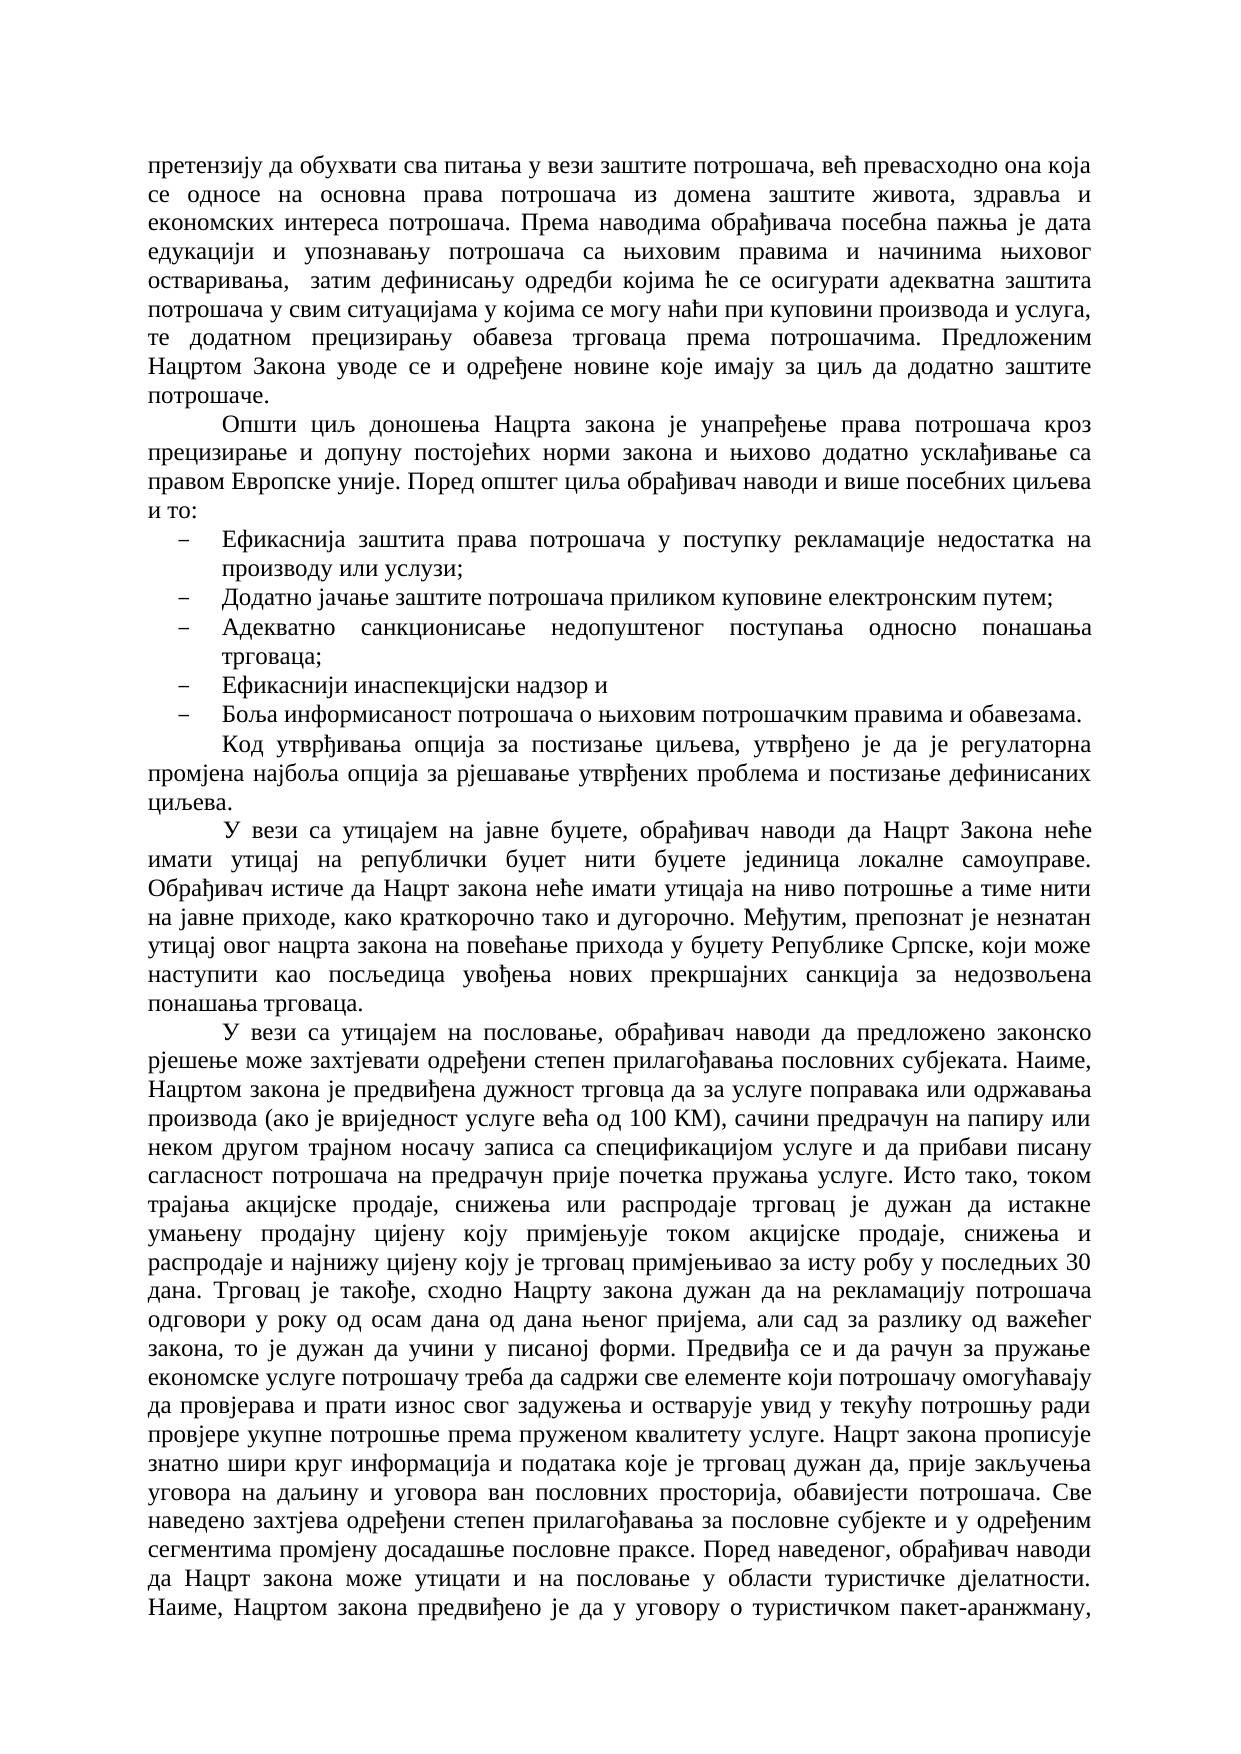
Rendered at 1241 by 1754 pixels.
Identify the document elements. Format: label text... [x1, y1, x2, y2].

text Код утврђивања опција за постизање циљева, утврђено је да је регулаторна промјена најбоља опција за рјешавање утврђених проблема и постизање дефинисаних циљева. [148, 729, 1092, 815]
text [148, 1017, 1092, 1620]
list Боља информисаност потрошача о њиховим потрошачким правима и обавезама. [177, 699, 1092, 729]
text Општи циљ доношења Нацрта закона је унапређење права потрошача кроз прецизирање и допуну постојећих норми закона и њихово додатно усклађивање са правом Европске уније. Поред општег циља обрађивач наводи и више посебних циљева и то: [148, 409, 1092, 524]
text У вези са утицајем на јавне буџете, обрађивач наводи да Нацрт Закона неће имати утицај на републички буџет нити буџете јединица локалне самоуправе. Обрађивач истиче да Нацрт закона неће имати утицаја на ниво потрошње а тиме нити на јавне приходе, како краткорочно тако и дугорочно. Међутим, препознат је незнатан утицај овог нацрта закона на повећање прихода у буџету Републике Српске, који може наступити као посљедица увођењa нових прекршајних санкција за недозвољена понашања трговаца. [148, 815, 1092, 1017]
list Ефикаснији инаспекцијски надзор и [177, 670, 1092, 699]
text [148, 150, 1092, 409]
list Додатно јачање заштите потрошача приликом куповине електронским путем; [177, 582, 1092, 612]
list Ефикаснија заштита права потрошача у поступку рекламације недостатка на производу или услузи; [177, 524, 1092, 582]
list Адекватно санкционисање недопуштеног поступања односно понашања трговаца; [177, 612, 1092, 670]
